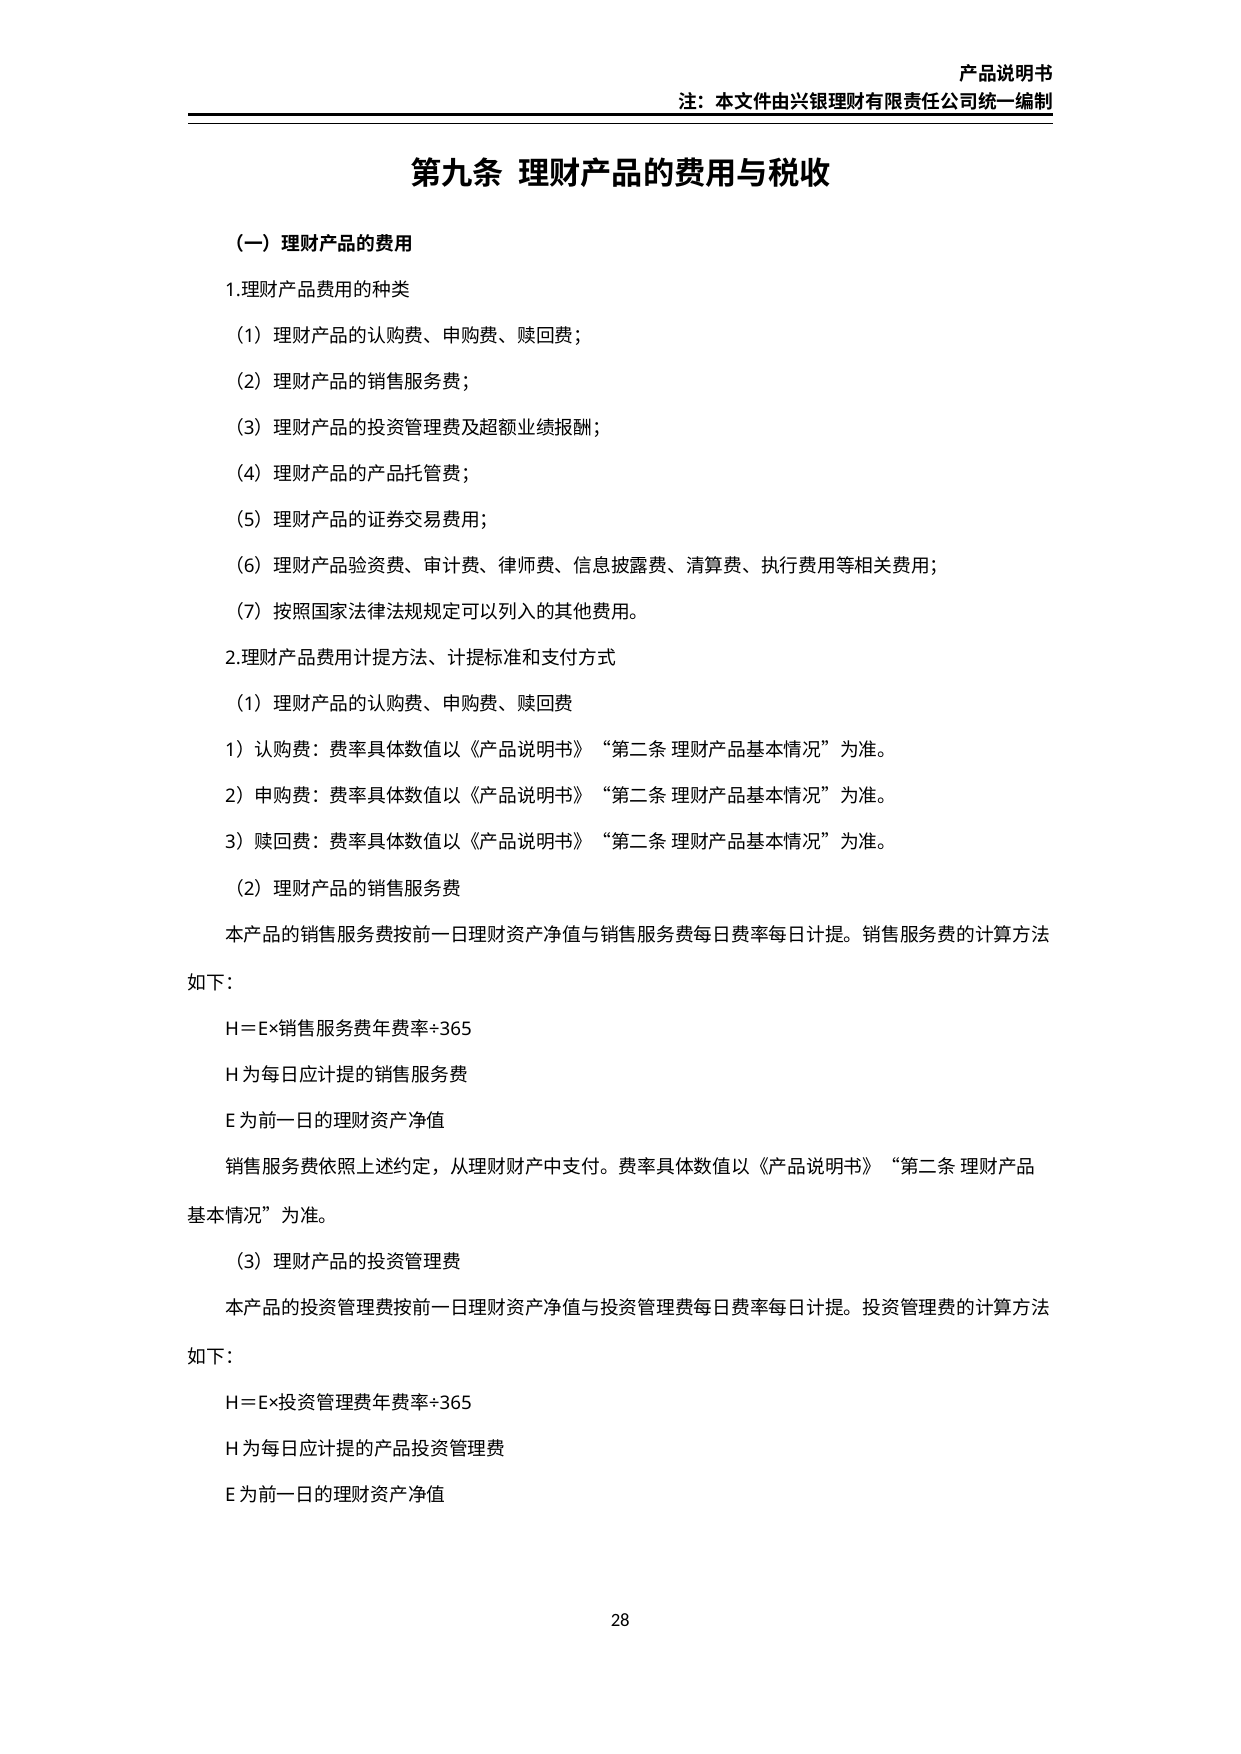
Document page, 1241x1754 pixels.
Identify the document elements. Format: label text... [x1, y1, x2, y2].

subtitle 第九条 理财产品的费用与税收 [187, 138, 1053, 203]
text 2）申购费：费率具体数值以《产品说明书》“第二条 理财产品基本情况”为准。 [187, 778, 1053, 811]
text 销售服务费依照上述约定，从理财财产中支付。费率具体数值以《产品说明书》“第二条 理财产品基本情况”为准。 [187, 1149, 1053, 1231]
text （1）理财产品的认购费、申购费、赎回费 [187, 686, 1053, 719]
text H为每日应计提的产品投资管理费 [187, 1431, 1053, 1464]
text 3）赎回费：费率具体数值以《产品说明书》“第二条 理财产品基本情况”为准。 [187, 824, 1053, 857]
text （2）理财产品的销售服务费； [187, 364, 1053, 397]
text （3）理财产品的投资管理费 [187, 1244, 1053, 1277]
text （1）理财产品的认购费、申购费、赎回费； [187, 318, 1053, 351]
text 本产品的销售服务费按前一日理财资产净值与销售服务费每日费率每日计提。销售服务费的计算方法如下： [187, 917, 1053, 998]
text （5）理财产品的证券交易费用； [187, 502, 1053, 535]
text （7）按照国家法律法规规定可以列入的其他费用。 [187, 594, 1053, 627]
text （2）理财产品的销售服务费 [187, 871, 1053, 903]
text 2.理财产品费用计提方法、计提标准和支付方式 [187, 640, 1053, 673]
text （4）理财产品的产品托管费； [187, 456, 1053, 489]
text H＝E×投资管理费年费率÷365 [187, 1385, 1053, 1418]
text （3）理财产品的投资管理费及超额业绩报酬； [187, 410, 1053, 443]
text H为每日应计提的销售服务费 [187, 1057, 1053, 1090]
text H＝E×销售服务费年费率÷365 [187, 1011, 1053, 1044]
text 本产品的投资管理费按前一日理财资产净值与投资管理费每日费率每日计提。投资管理费的计算方法如下： [187, 1290, 1053, 1372]
text E为前一日的理财资产净值 [187, 1103, 1053, 1136]
text （一）理财产品的费用 [187, 226, 1053, 258]
text 1）认购费：费率具体数值以《产品说明书》“第二条 理财产品基本情况”为准。 [187, 732, 1053, 765]
text E为前一日的理财资产净值 [187, 1477, 1053, 1510]
text 1.理财产品费用的种类 [187, 272, 1053, 304]
text （6）理财产品验资费、审计费、律师费、信息披露费、清算费、执行费用等相关费用； [187, 548, 1053, 581]
